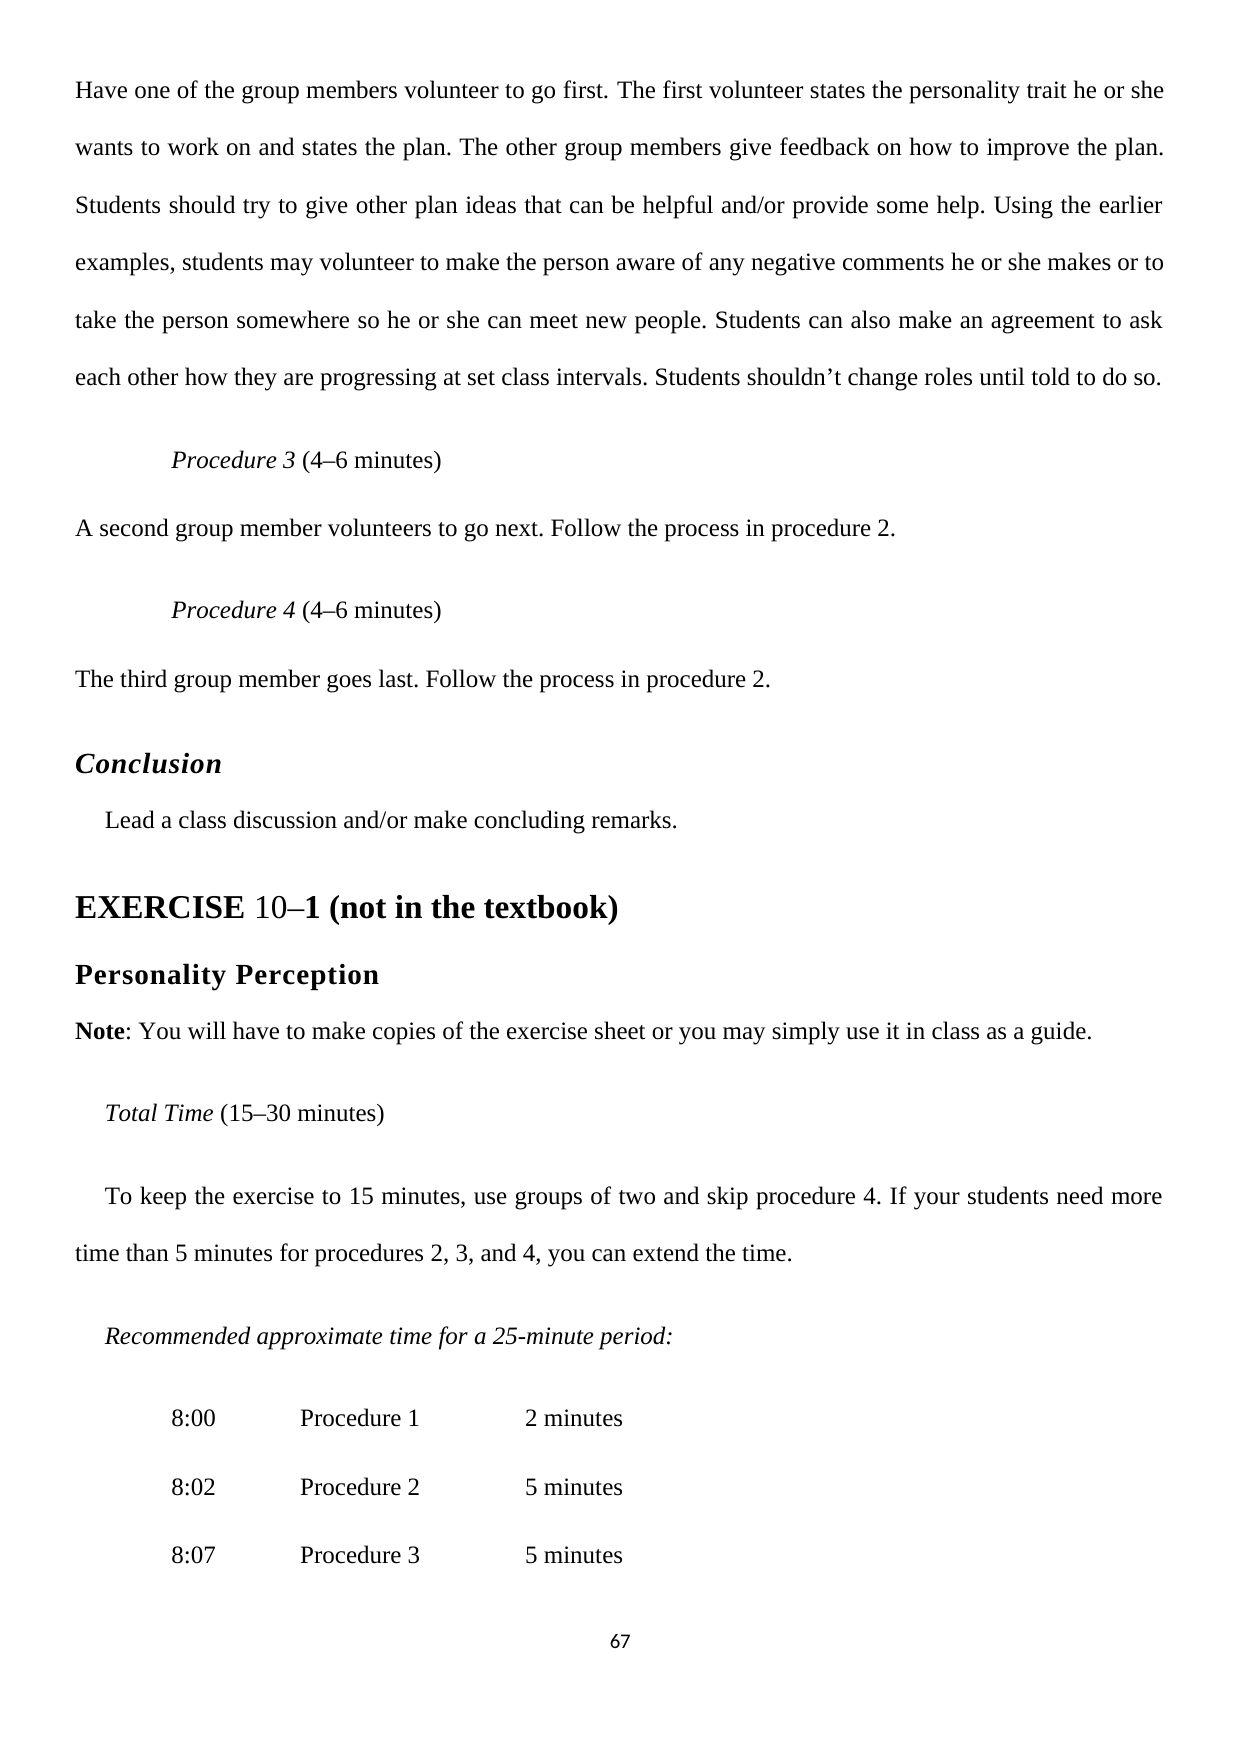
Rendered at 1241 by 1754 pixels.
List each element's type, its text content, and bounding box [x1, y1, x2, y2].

text Lead a class discussion and/or make concluding remarks. [75, 805, 1165, 834]
list Personality Perception [75, 957, 1165, 991]
text Conclusion [75, 746, 1165, 780]
text 8:00 Procedure 1 2 minutes [171, 1403, 1165, 1432]
text Procedure 4 (4–6 minutes) [171, 596, 1165, 624]
text To keep the exercise to 15 minutes, use groups of two and skip procedure 4. If your students need more time than 5 minutes for procedures 2, 3, and 4, you can extend the time. [75, 1181, 1165, 1267]
list EXERCISE 10–1 (not in the textbook) [75, 887, 1165, 926]
text A second group member volunteers to go next. Follow the process in procedure 2. [75, 513, 1165, 542]
text 8:07 Procedure 3 5 minutes [171, 1540, 1165, 1568]
text Procedure 3 (4–6 minutes) [171, 445, 1165, 474]
text The third group member goes last. Follow the process in procedure 2. [75, 664, 1165, 692]
text Have one of the group members volunteer to go first. The first volunteer states the personality trait he or she wants to work on and states the plan. The other group members give feedback on how to improve the plan. Students should try to give other plan ideas that can be helpful and/or provide some help. Using the earlier examples, students may volunteer to make the person aware of any negative comments he or she makes or to take the person somewhere so he or she can meet new people. Students can also make an agreement to ask each other how they are progressing at set class intervals. Students shouldn’t change roles until told to do so. [75, 75, 1165, 391]
text 8:02 Procedure 2 5 minutes [171, 1472, 1165, 1500]
text Total Time (15–30 minutes) [75, 1098, 1165, 1127]
text Recommended approximate time for a 25-minute period: [75, 1321, 1165, 1350]
text Note: You will have to make copies of the exercise sheet or you may simply use it in class as a guide. [75, 1016, 1165, 1045]
